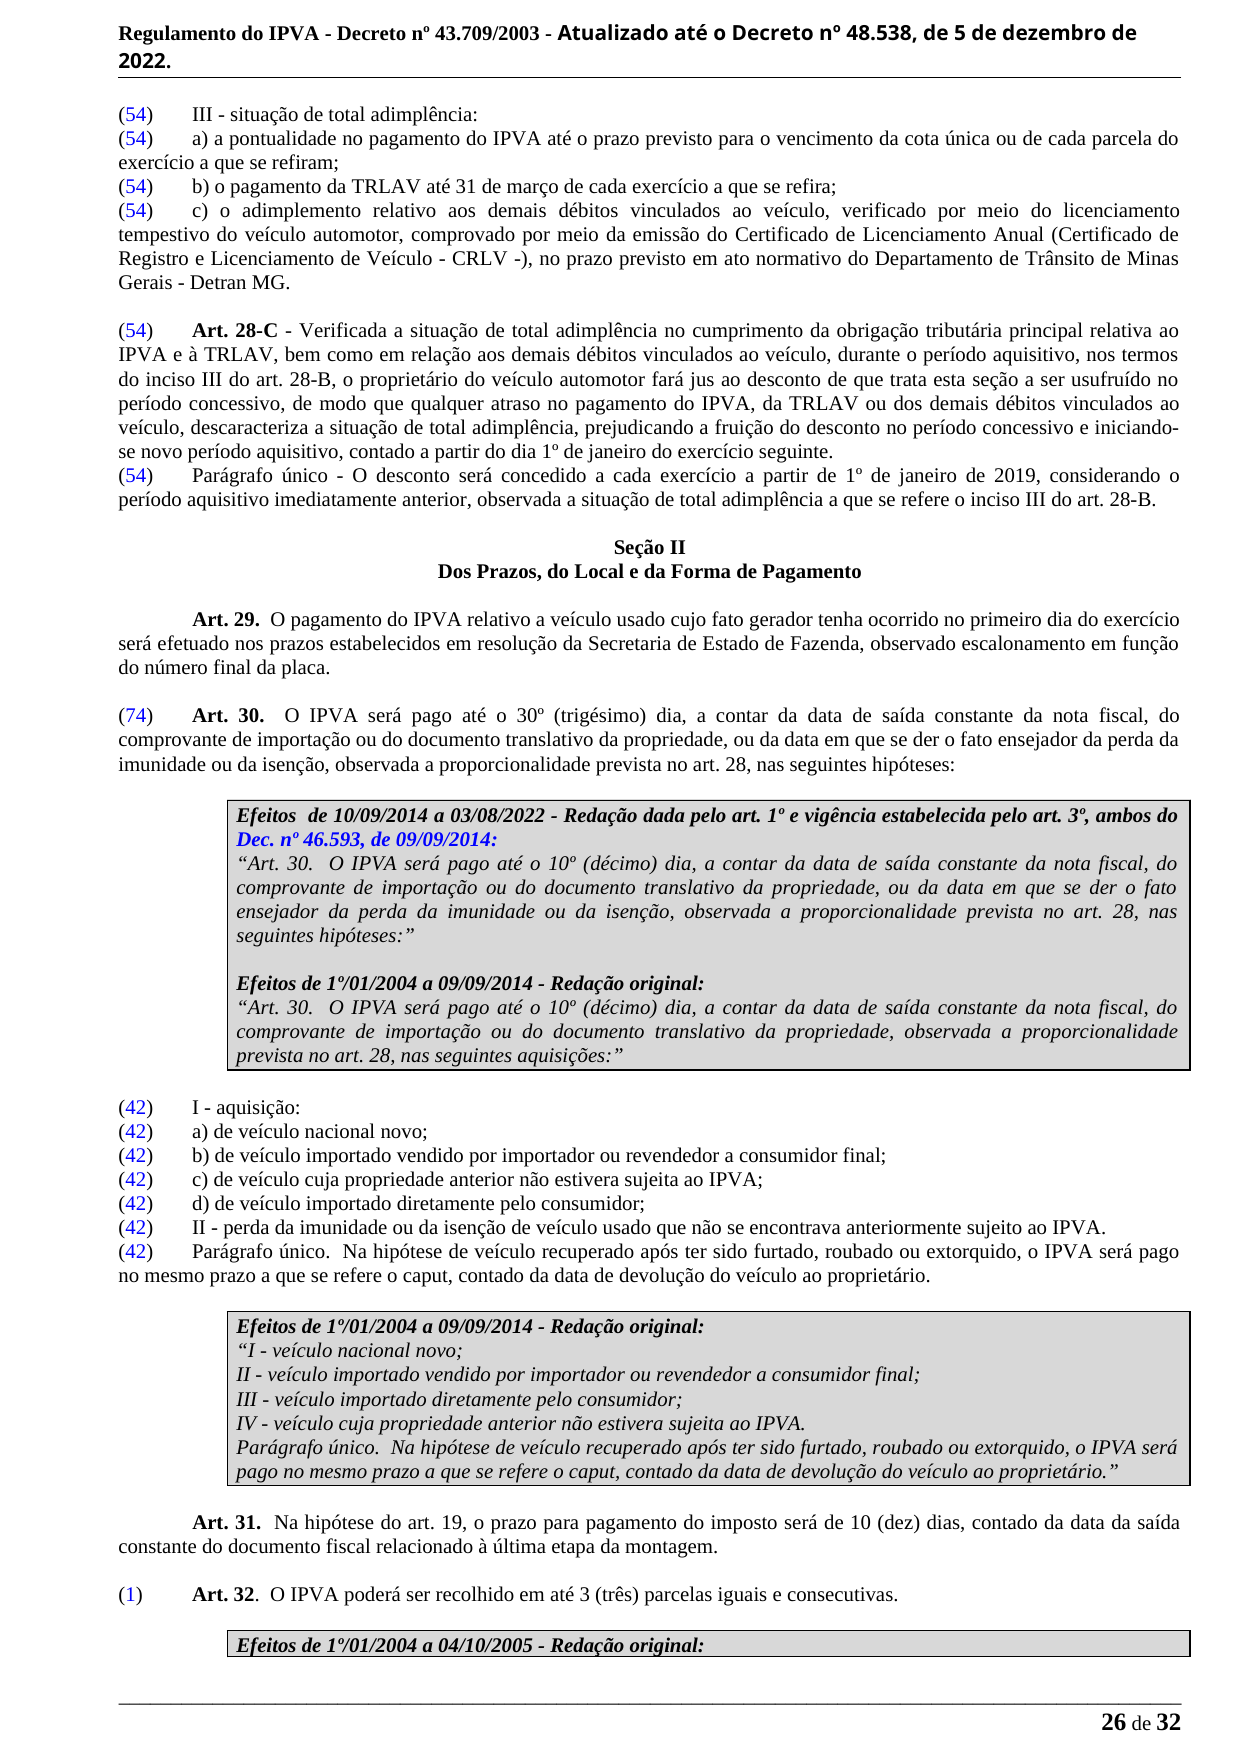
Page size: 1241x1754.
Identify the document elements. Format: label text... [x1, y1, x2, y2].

text (54) Art. 28-C - Verificada a situação de total adimplência no cumprimento da obrigação tributária principal relativa ao IPVA e à TRLAV, bem como em relação aos demais débitos vinculados ao veículo, durante o período aquisitivo, nos termos do inciso III do art. 28-B, o proprietário do veículo automotor fará jus ao desconto de que trata esta seção a ser usufruído no período concessivo, de modo que qualquer atraso no pagamento do IPVA, da TRLAV ou dos demais débitos vinculados ao veículo, descaracteriza a situação de total adimplência, prejudicando a fruição do desconto no período concessivo e iniciando-se novo período aquisitivo, contado a partir do dia 1º de janeiro do exercício seguinte. [118, 318, 1181, 463]
text “Art. 30. O IPVA será pago até o 10º (décimo) dia, a contar da data de saída constante da nota fiscal, do comprovante de importação ou do documento translativo da propriedade, observada a proporcionalidade prevista no art. 28, nas seguintes aquisições:” [228, 992, 1189, 1069]
text Efeitos de 1º/01/2004 a 09/09/2014 - Redação original: [228, 1312, 1189, 1335]
text (42) II - perda da imunidade ou da isenção de veículo usado que não se encontrava anteriormente sujeito ao IPVA. [118, 1215, 1181, 1239]
text (42) Parágrafo único. Na hipótese de veículo recuperado após ter sido furtado, roubado ou extorquido, o IPVA será pago no mesmo prazo a que se refere o caput, contado da data de devolução do veículo ao proprietário. [118, 1239, 1181, 1287]
text (42) c) de veículo cuja propriedade anterior não estivera sujeita ao IPVA; [118, 1167, 1181, 1191]
text Efeitos de 10/09/2014 a 03/08/2022 - Redação dada pelo art. 1º e vigência estabelecida pelo art. 3º, ambos do Dec. nº 46.593, de 09/09/2014: [228, 801, 1189, 848]
text “I - veículo nacional novo; [228, 1335, 1189, 1359]
text (54) III - situação de total adimplência: [118, 102, 1181, 126]
text (54) b) o pagamento da TRLAV até 31 de março de cada exercício a que se refira; [118, 174, 1181, 198]
text (42) I - aquisição: [118, 1094, 1181, 1119]
text “Art. 30. O IPVA será pago até o 10º (décimo) dia, a contar da data de saída constante da nota fiscal, do comprovante de importação ou do documento translativo da propriedade, ou da data em que se der o fato ensejador da perda da imunidade ou da isenção, observada a proporcionalidade prevista no art. 28, nas seguintes hipóteses:” [228, 848, 1189, 944]
text Parágrafo único. Na hipótese de veículo recuperado após ter sido furtado, roubado ou extorquido, o IPVA será pago no mesmo prazo a que se refere o caput, contado da data de devolução do veículo ao proprietário.” [228, 1431, 1189, 1485]
text Art. 31. Na hipótese do art. 19, o prazo para pagamento do imposto será de 10 (dez) dias, contado da data da saída constante do documento fiscal relacionado à última etapa da montagem. [118, 1510, 1181, 1558]
text Art. 29. O pagamento do IPVA relativo a veículo usado cujo fato gerador tenha ocorrido no primeiro dia do exercício será efetuado nos prazos estabelecidos em resolução da Secretaria de Estado de Fazenda, observado escalonamento em função do número final da placa. [118, 607, 1181, 679]
text Efeitos de 1º/01/2004 a 09/09/2014 - Redação original: [228, 968, 1189, 992]
text (42) d) de veículo importado diretamente pelo consumidor; [118, 1191, 1181, 1215]
text (54) Parágrafo único - O desconto será concedido a cada exercício a partir de 1º de janeiro de 2019, considerando o período aquisitivo imediatamente anterior, observada a situação de total adimplência a que se refere o inciso III do art. 28-B. [118, 463, 1181, 511]
text III - veículo importado diretamente pelo consumidor; [228, 1383, 1189, 1407]
text IV - veículo cuja propriedade anterior não estivera sujeita ao IPVA. [228, 1407, 1189, 1431]
text (42) a) de veículo nacional novo; [118, 1119, 1181, 1143]
text (54) c) o adimplemento relativo aos demais débitos vinculados ao veículo, verificado por meio do licenciamento tempestivo do veículo automotor, comprovado por meio da emissão do Certificado de Licenciamento Anual (Certificado de Registro e Licenciamento de Veículo - CRLV -), no prazo previsto em ato normativo do Departamento de Trânsito de Minas Gerais - Detran MG. [118, 198, 1181, 294]
text Seção II Dos Prazos, do Local e da Forma de Pagamento [118, 535, 1181, 583]
text II - veículo importado vendido por importador ou revendedor a consumidor final; [228, 1359, 1189, 1383]
text (42) b) de veículo importado vendido por importador ou revendedor a consumidor final; [118, 1143, 1181, 1167]
text (74) Art. 30. O IPVA será pago até o 30º (trigésimo) dia, a contar da data de saída constante da nota fiscal, do comprovante de importação ou do documento translativo da propriedade, ou da data em que se der o fato ensejador da perda da imunidade ou da isenção, observada a proporcionalidade prevista no art. 28, nas seguintes hipóteses: [118, 703, 1181, 776]
text (1) Art. 32. O IPVA poderá ser recolhido em até 3 (três) parcelas iguais e consecutivas. [118, 1582, 1181, 1606]
text (54) a) a pontualidade no pagamento do IPVA até o prazo previsto para o vencimento da cota única ou de cada parcela do exercício a que se refiram; [118, 126, 1181, 174]
text Efeitos de 1º/01/2004 a 04/10/2005 - Redação original: [228, 1631, 1189, 1656]
